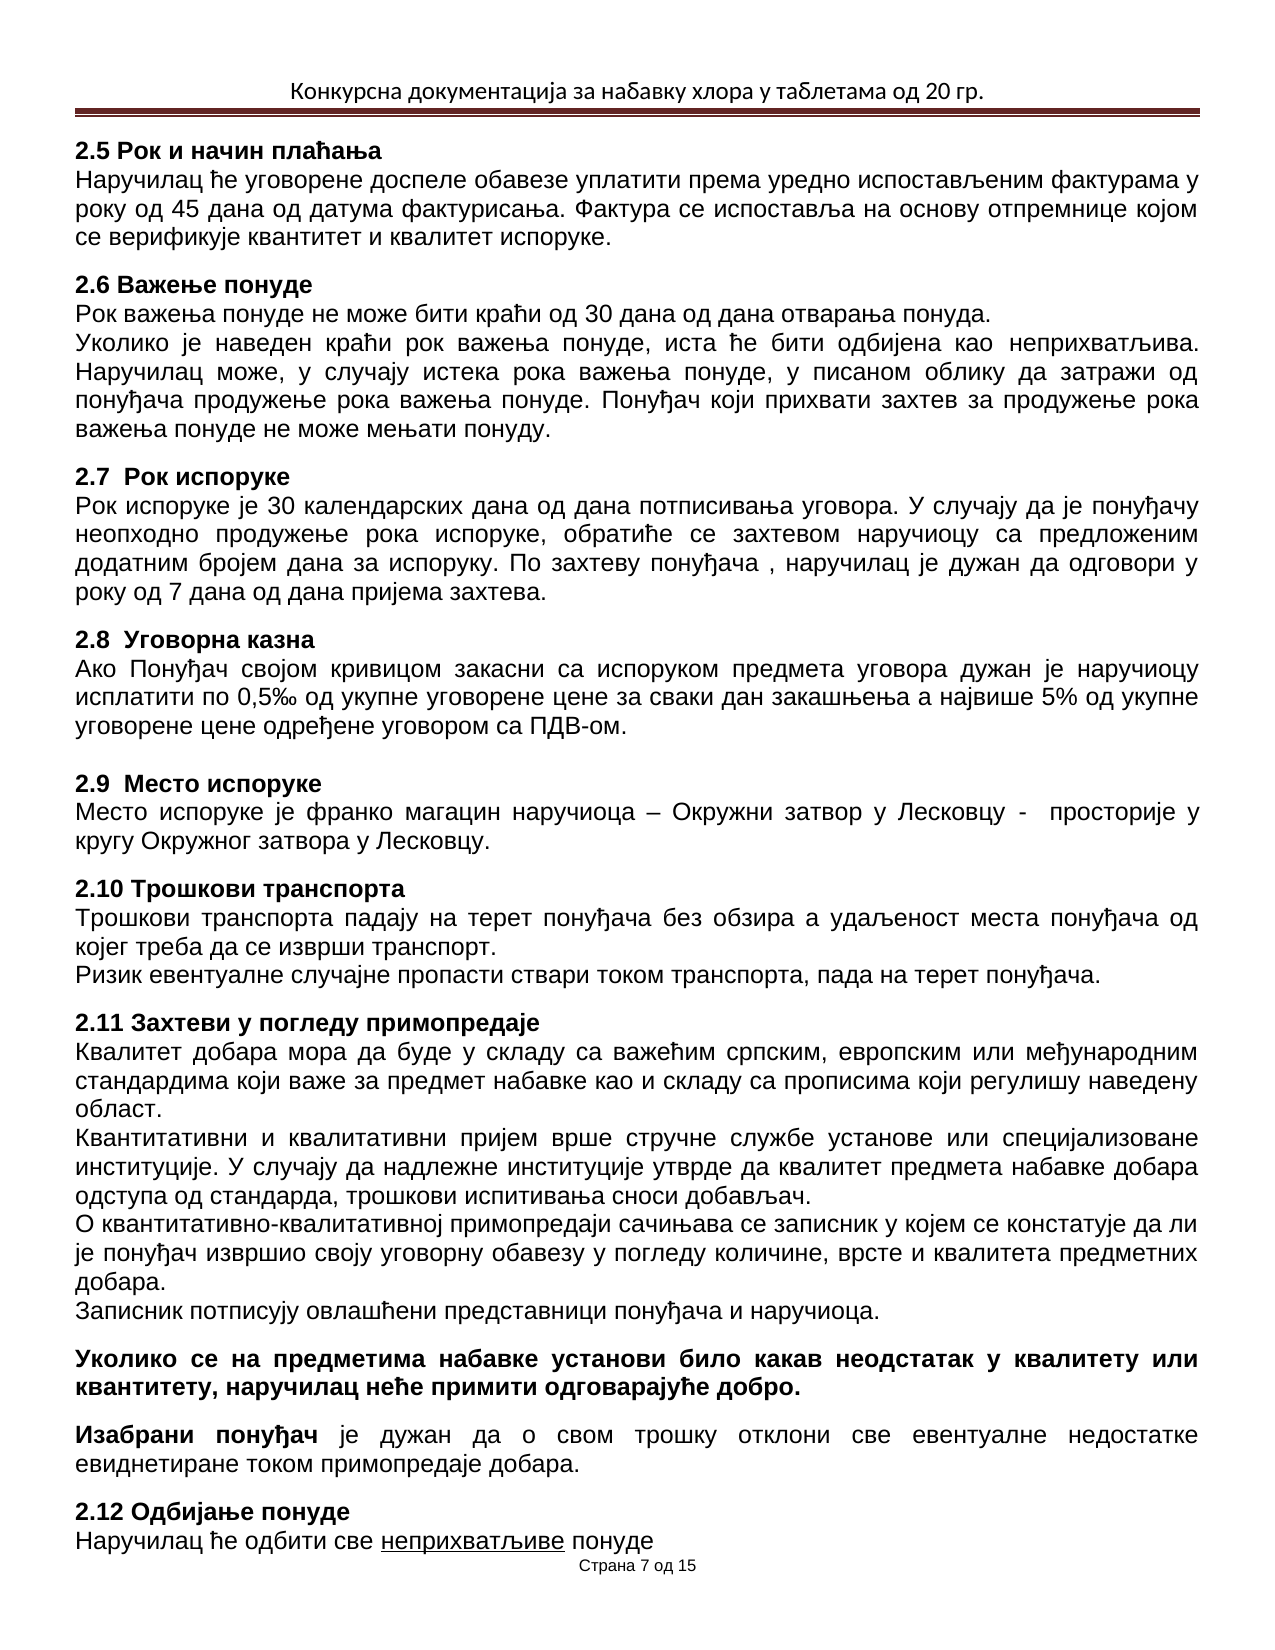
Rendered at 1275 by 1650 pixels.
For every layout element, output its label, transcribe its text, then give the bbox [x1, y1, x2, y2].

text 2.5 Рок и начин плаћања [75, 136, 1200, 165]
text Рок испоруке је 30 календарских дана од дана потписивања уговора. У случају да је понуђачу неопходно продужење рока испоруке, обратиће се захтевом наручиоцу са предложеним додатним бројем дана за испоруку. По захтеву понуђача , наручилац је дужан да одговори у року од 7 дана од дана пријема захтева. [75, 491, 1200, 606]
text Изабрани понуђач је дужан да о свом трошку отклони све евентуалне недостатке евиднетиране током примопредаје добара. [75, 1420, 1200, 1478]
text 2.8 Уговорна казна [75, 625, 1200, 654]
text Трошкови транспорта падају на терет понуђача без обзира а удаљеност места понуђача од којег треба да се изврши транспорт. [75, 903, 1200, 960]
text Записник потписују овлашћени представници понуђача и наручиоца. [75, 1296, 1200, 1324]
text 2.11 Захтеви у погледу примопредаје [75, 1008, 1200, 1037]
text Ризик евентуалне случајне пропасти ствари током транспорта, пада на терет понуђача. [75, 960, 1200, 989]
text Квалитет добара мора да буде у складу са важећим српским, европским или међународним стандардима који важе за предмет набавке као и складу са прописима који регулишу наведену област. [75, 1037, 1200, 1123]
text Наручилац ће уговорене доспеле обавезе уплатити према уредно испостављеним фактурама у року од 45 дана од датума фактурисања. Фактура се испоставља на основу отпремнице којом се верификује квантитет и квалитет испоруке. [75, 165, 1200, 251]
text 2.12 Одбијање понуде [75, 1497, 1200, 1526]
text Уколико се на предметима набавке установи било какав неодстатак у квалитету или квантитету, наручилац неће примити одговарајуће добро. [75, 1344, 1200, 1401]
text Наручилац ће одбити све неприхватљиве понуде [75, 1526, 1200, 1554]
text 2.10 Трошкови транспорта [75, 874, 1200, 903]
text 2.7 Рок испоруке [75, 462, 1200, 491]
text 2.9 Место испоруке [75, 769, 1200, 797]
text О квантитативно-квалитативној примопредаји сачињава се записник у којем се констатује да ли је понуђач извршио своју уговорну обавезу у погледу количине, врсте и квалитета предметних добара. [75, 1209, 1200, 1296]
text Ако Понуђач својом кривицом закасни са испоруком предмета уговора дужан је наручиоцу исплатити по 0,5‰ од укупне уговорене цене за сваки дан закашњења а највише 5% од укупне уговорене цене одређене уговором са ПДВ-ом. [75, 654, 1200, 740]
text Квантитативни и квалитативни пријем врше стручне службе установе или специјализоване институције. У случају да надлежне институције утврде да квалитет предмета набавке добара одступа од стандарда, трошкови испитивања сноси добављач. [75, 1123, 1200, 1209]
text Уколико је наведен краћи рок важења понуде, иста ће бити одбијена као неприхватљива. Наручилац може, у случају истека рока важења понуде, у писаном облику да затражи од понуђача продужење рока важења понуде. Понуђач који прихвати захтев за продужење рока важења понуде не може мењати понуду. [75, 328, 1200, 443]
text Рок важења понуде не може бити краћи од 30 дана од дана отварања понуда. [75, 299, 1200, 328]
text 2.6 Важење понуде [75, 270, 1200, 299]
text Место испоруке је франко магацин наручиоца – Окружни затвор у Лесковцу - просторије у кругу Окружног затвора у Лесковцу. [75, 797, 1200, 855]
